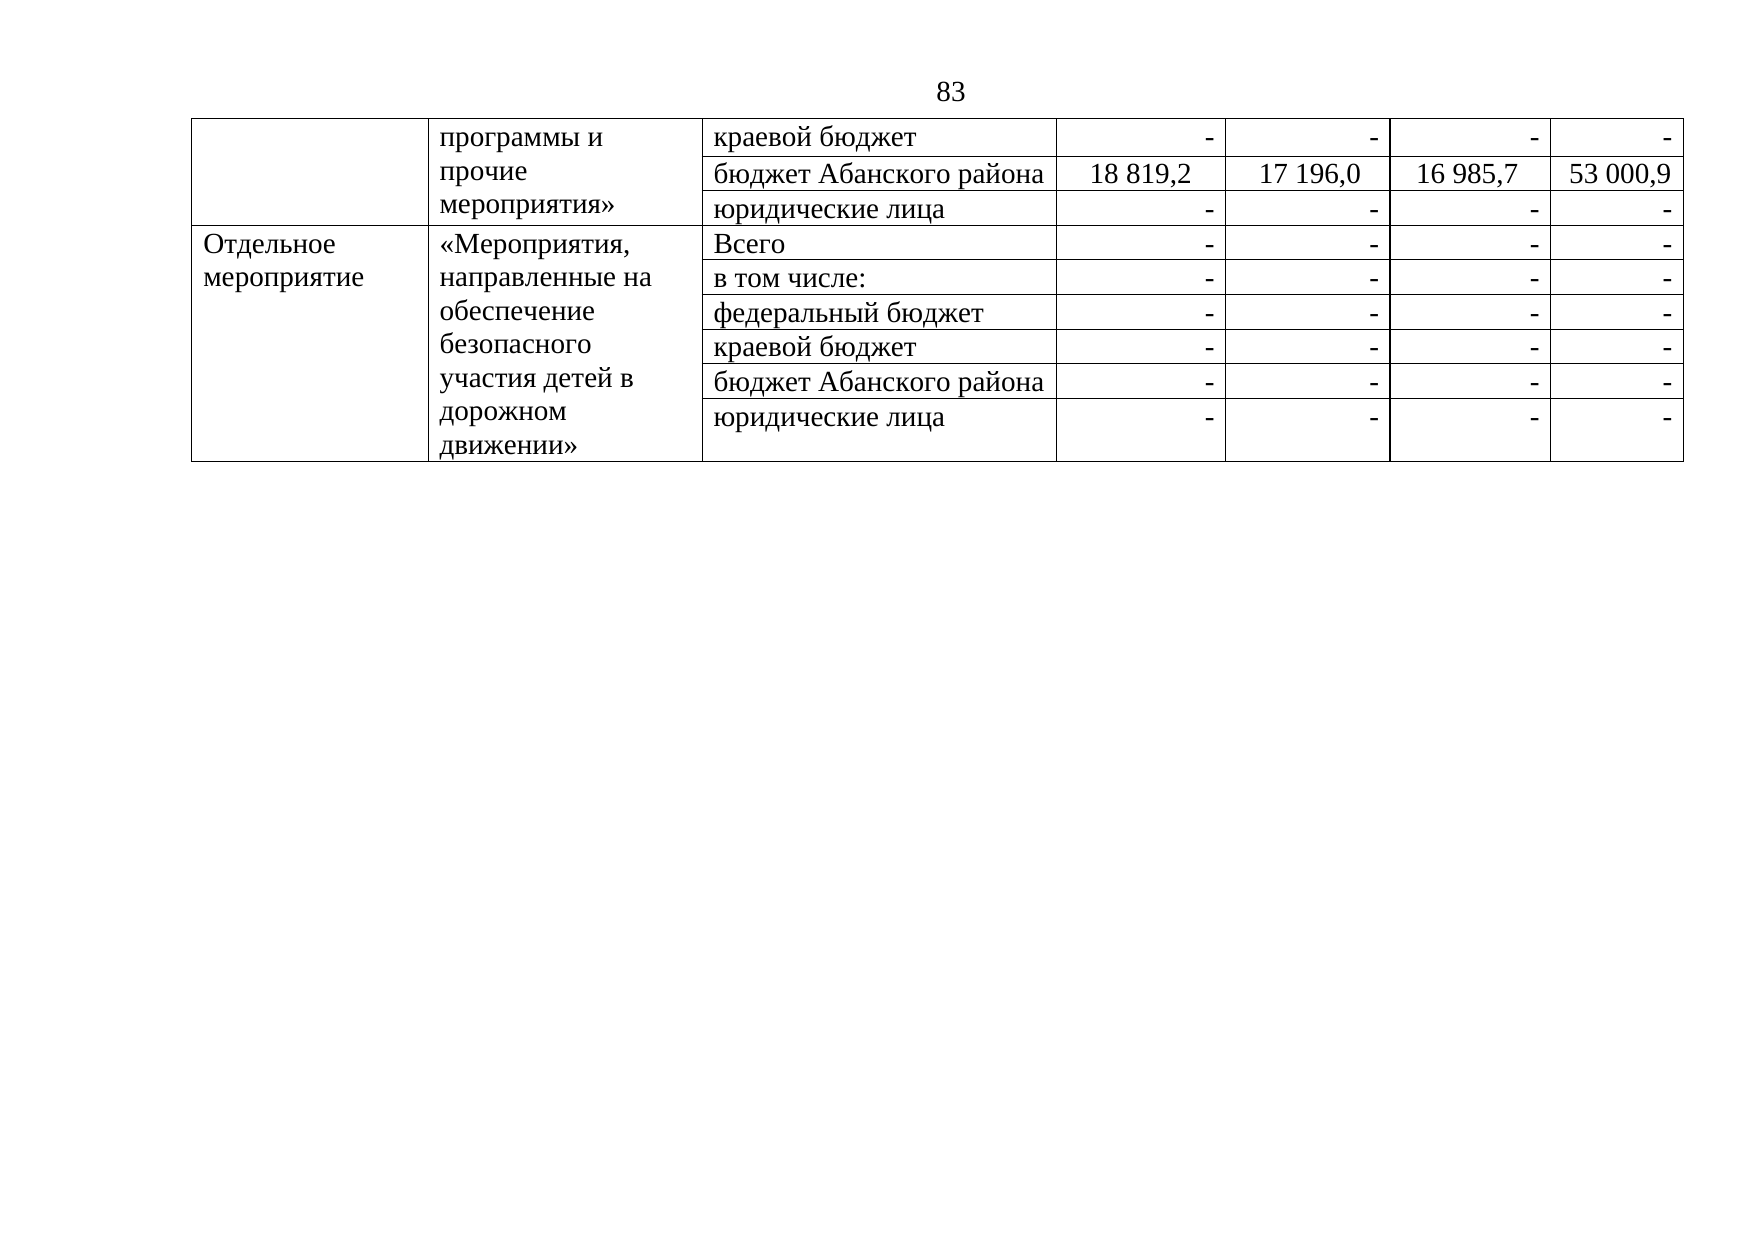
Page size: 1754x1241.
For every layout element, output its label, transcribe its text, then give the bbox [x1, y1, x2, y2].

table_cell Всего [703, 226, 1056, 259]
table_cell бюджет Абанского района [703, 157, 1056, 190]
table_cell - [1226, 260, 1389, 294]
table_cell - [1391, 119, 1550, 156]
table_cell - [1057, 260, 1225, 294]
table_cell - [1226, 330, 1389, 363]
table_cell юридические лица [703, 191, 1056, 225]
table_cell Отдельное мероприятие [192, 226, 428, 461]
table_cell 53 000,9 [1551, 157, 1683, 190]
table_cell - [1226, 399, 1389, 461]
table_cell - [1551, 330, 1683, 363]
table_cell - [1391, 399, 1550, 461]
table_cell 16 985,7 [1391, 157, 1550, 190]
table_cell - [1057, 330, 1225, 363]
table_cell краевой бюджет [703, 119, 1056, 156]
table_cell - [1057, 226, 1225, 259]
table_cell краевой бюджет [703, 330, 1056, 363]
table_cell - [1226, 295, 1389, 328]
table_cell - [1057, 119, 1225, 156]
table_cell - [1551, 399, 1683, 461]
table_cell - [1057, 295, 1225, 328]
table_cell в том числе: [703, 260, 1056, 294]
table_cell - [1391, 295, 1550, 328]
table_cell - [1057, 399, 1225, 461]
table_cell - [1551, 119, 1683, 156]
table_cell - [1226, 119, 1389, 156]
table_cell 17 196,0 [1226, 157, 1389, 190]
table_cell - [1551, 226, 1683, 259]
table_cell - [1057, 364, 1225, 398]
table_cell - [1551, 191, 1683, 225]
table_cell - [1226, 226, 1389, 259]
table_cell - [1391, 260, 1550, 294]
table_cell «Мероприятия, направленные на обеспечение безопасного участия детей в дорожном движении» [429, 226, 702, 461]
table_cell - [1551, 260, 1683, 294]
table_cell федеральный бюджет [703, 295, 1056, 328]
table_cell - [1551, 295, 1683, 328]
table_cell - [1226, 364, 1389, 398]
table_cell юридические лица [703, 399, 1056, 461]
table_cell бюджет Абанского района [703, 364, 1056, 398]
table_cell - [1391, 191, 1550, 225]
table_cell - [1057, 191, 1225, 225]
table_cell 18 819,2 [1057, 157, 1225, 190]
table_cell - [1391, 226, 1550, 259]
table_cell - [1391, 330, 1550, 363]
table_cell - [1391, 364, 1550, 398]
table_cell - [1551, 364, 1683, 398]
table_cell - [1226, 191, 1389, 225]
